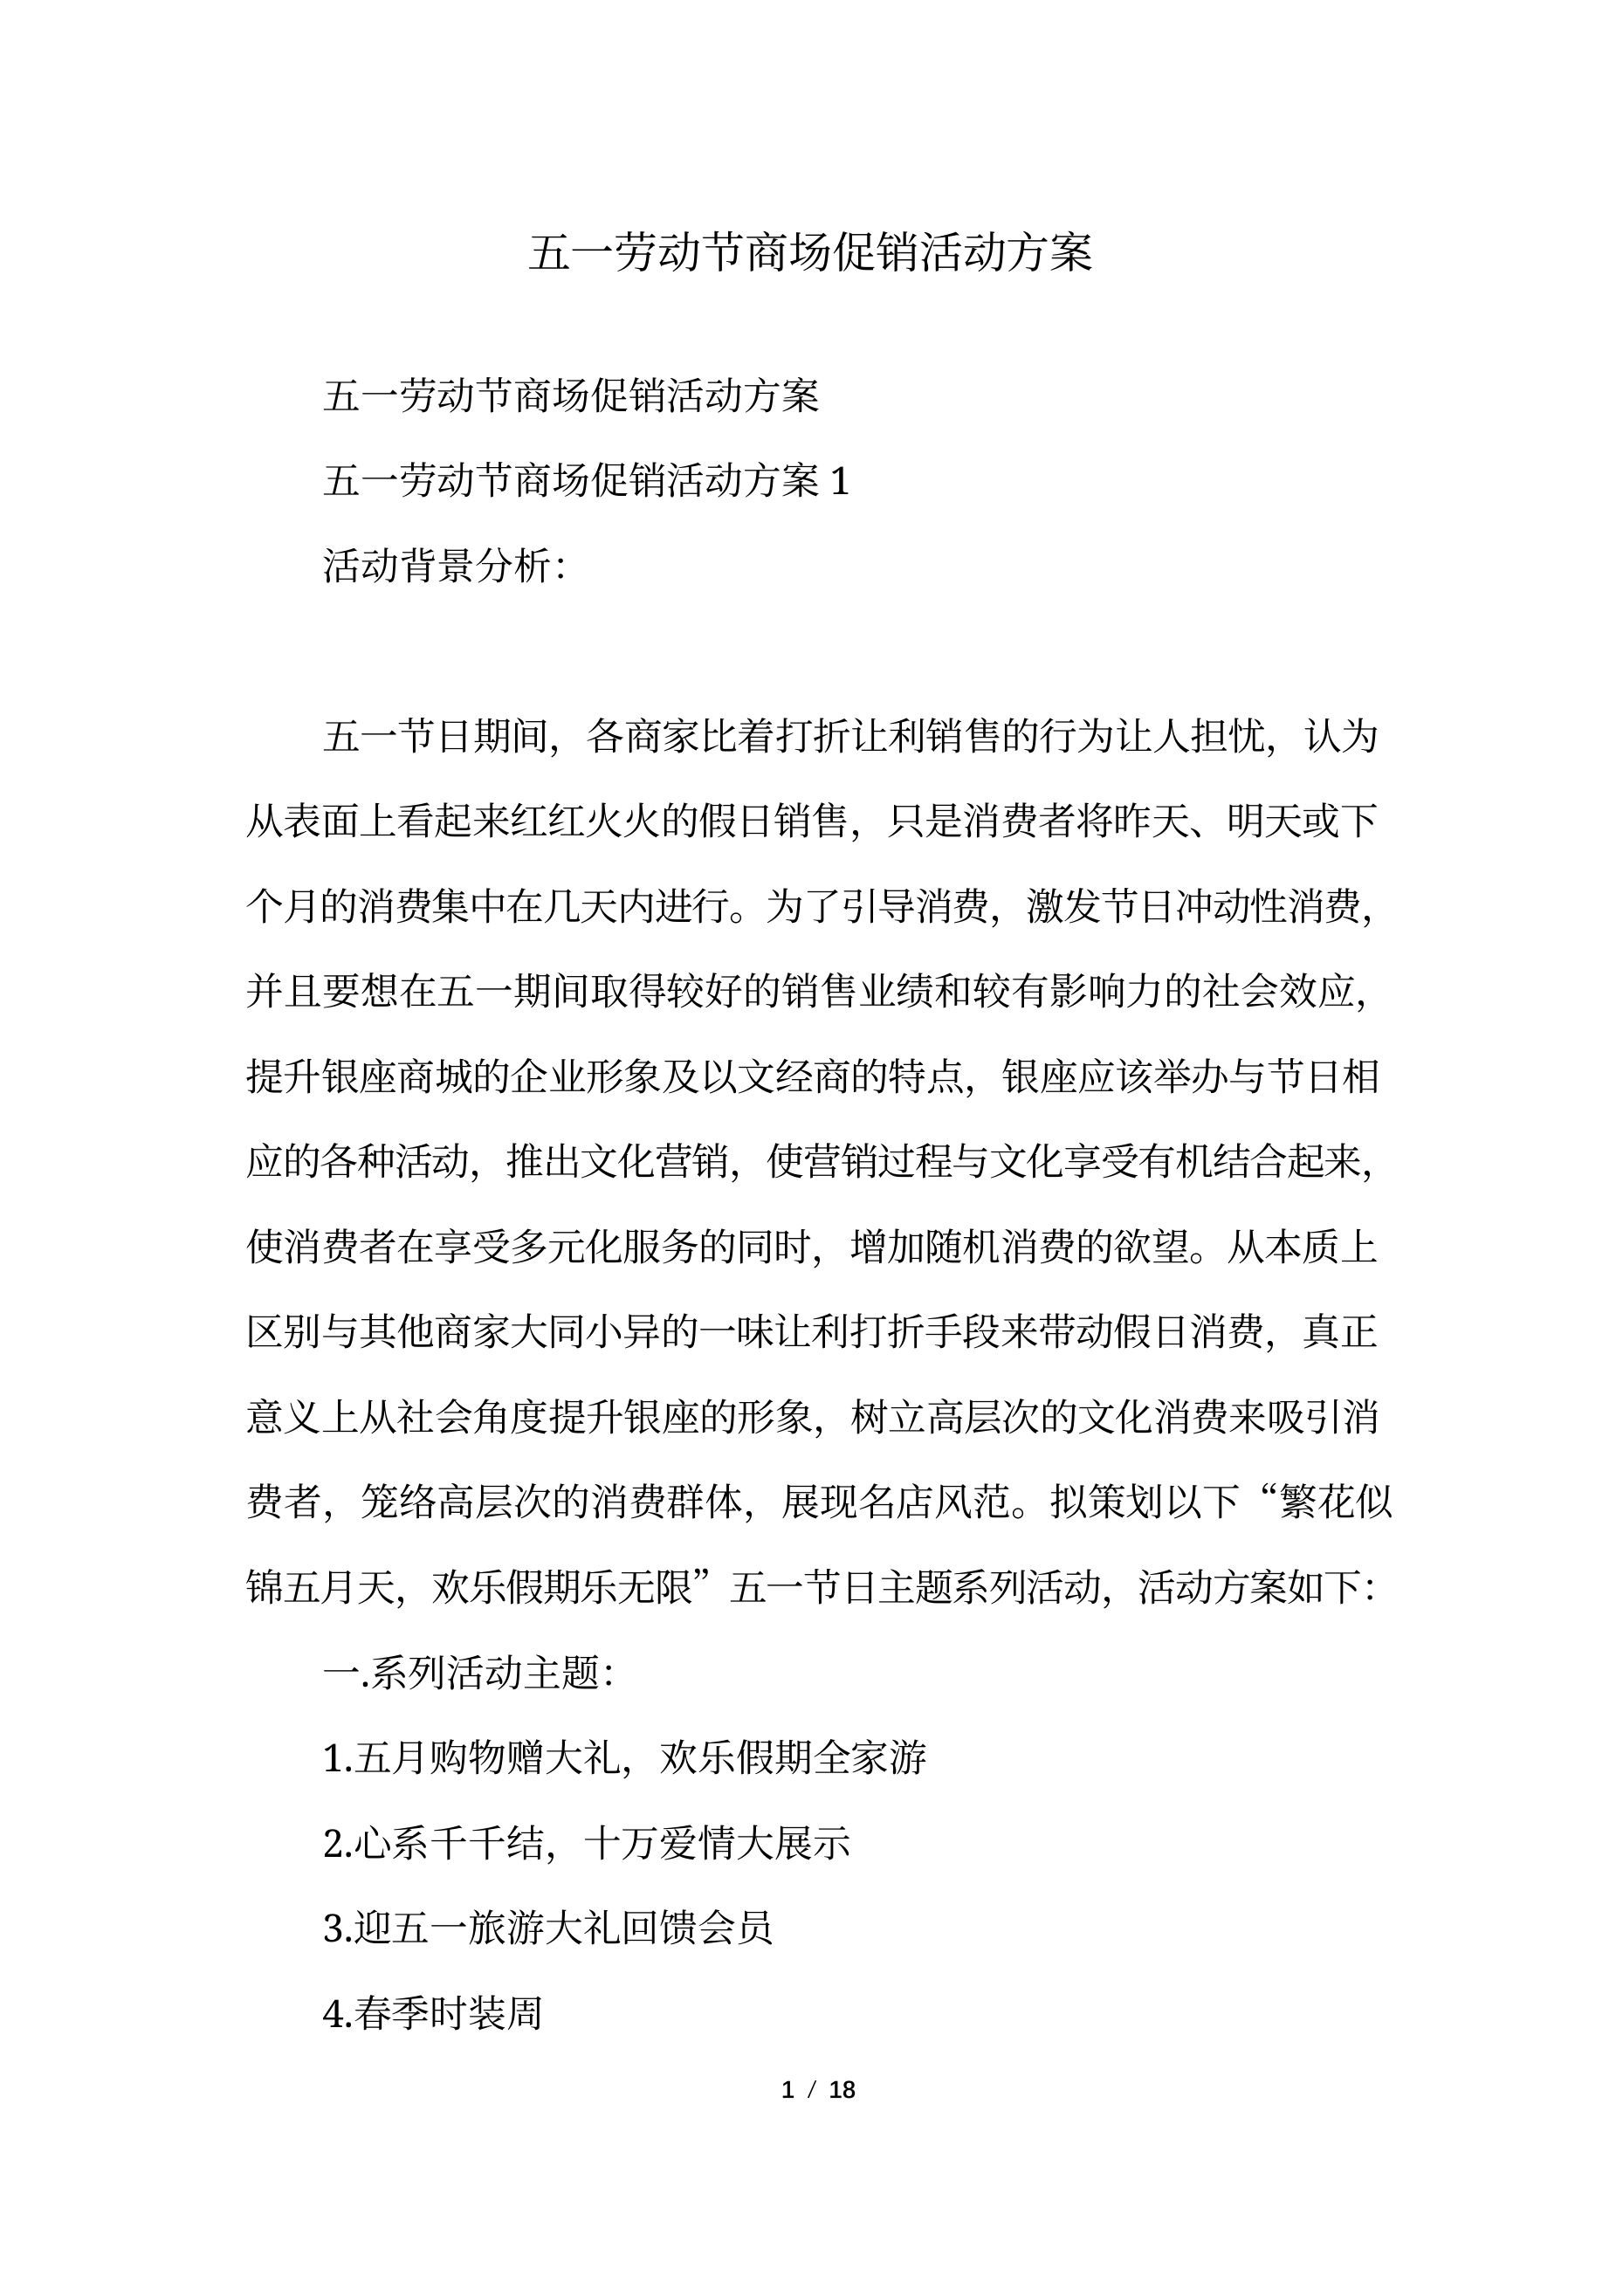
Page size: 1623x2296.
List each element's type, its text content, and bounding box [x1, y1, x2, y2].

text 4.春季时装周 [322, 1997, 609, 2035]
text 费者，笼络高层次的消费群体，展现名店风范。拟策划以下“繁花似 [245, 1486, 1612, 1524]
text 五一节日期间，各商家比着打折让利销售的行为让人担忧，认为 [322, 719, 1612, 758]
text 五一劳动节商场促销活动方案 [322, 379, 895, 417]
text 五一劳动节商场促销活动方案 1 [322, 464, 926, 503]
text 应的各种活动，推出文化营销，使营销过程与文化享受有机结合起来， [245, 1145, 1612, 1184]
text 3.迎五一旅游大礼回馈会员 [322, 1911, 850, 1949]
text 意义上从社会角度提升银座的形象，树立高层次的文化消费来吸引消 [245, 1400, 1612, 1439]
text 五一劳动节商场促销活动方案 [527, 233, 1178, 277]
text 从表面上看起来红红火火的假日销售，只是消费者将昨天、明天或下 [245, 805, 1612, 843]
text 个月的消费集中在几天内进行。为了引导消费，激发节日冲动性消费， [245, 890, 1612, 928]
text 2.心系千千结，十万爱情大展示 [322, 1826, 939, 1865]
text 锦五月天，欢乐假期乐无限”五一节日主题系列活动，活动方案如下： [245, 1571, 1612, 1609]
text 提升银座商城的企业形象及以文经商的特点，银座应该举办与节日相 [245, 1060, 1612, 1098]
text 并且要想在五一期间取得较好的销售业绩和较有影响力的社会效应， [245, 975, 1612, 1014]
text 1 / 18 [781, 2077, 892, 2102]
text 区别与其他商家大同小异的一味让利打折手段来带动假日消费，真正 [245, 1316, 1612, 1354]
text 一.系列活动主题： [322, 1656, 1612, 1695]
text 使消费者在享受多元化服务的同时，增加随机消费的欲望。从本质上 [245, 1230, 1612, 1268]
text 1.五月购物赠大礼，欢乐假期全家游 [322, 1741, 1027, 1779]
text 活动背景分析： [322, 549, 926, 588]
